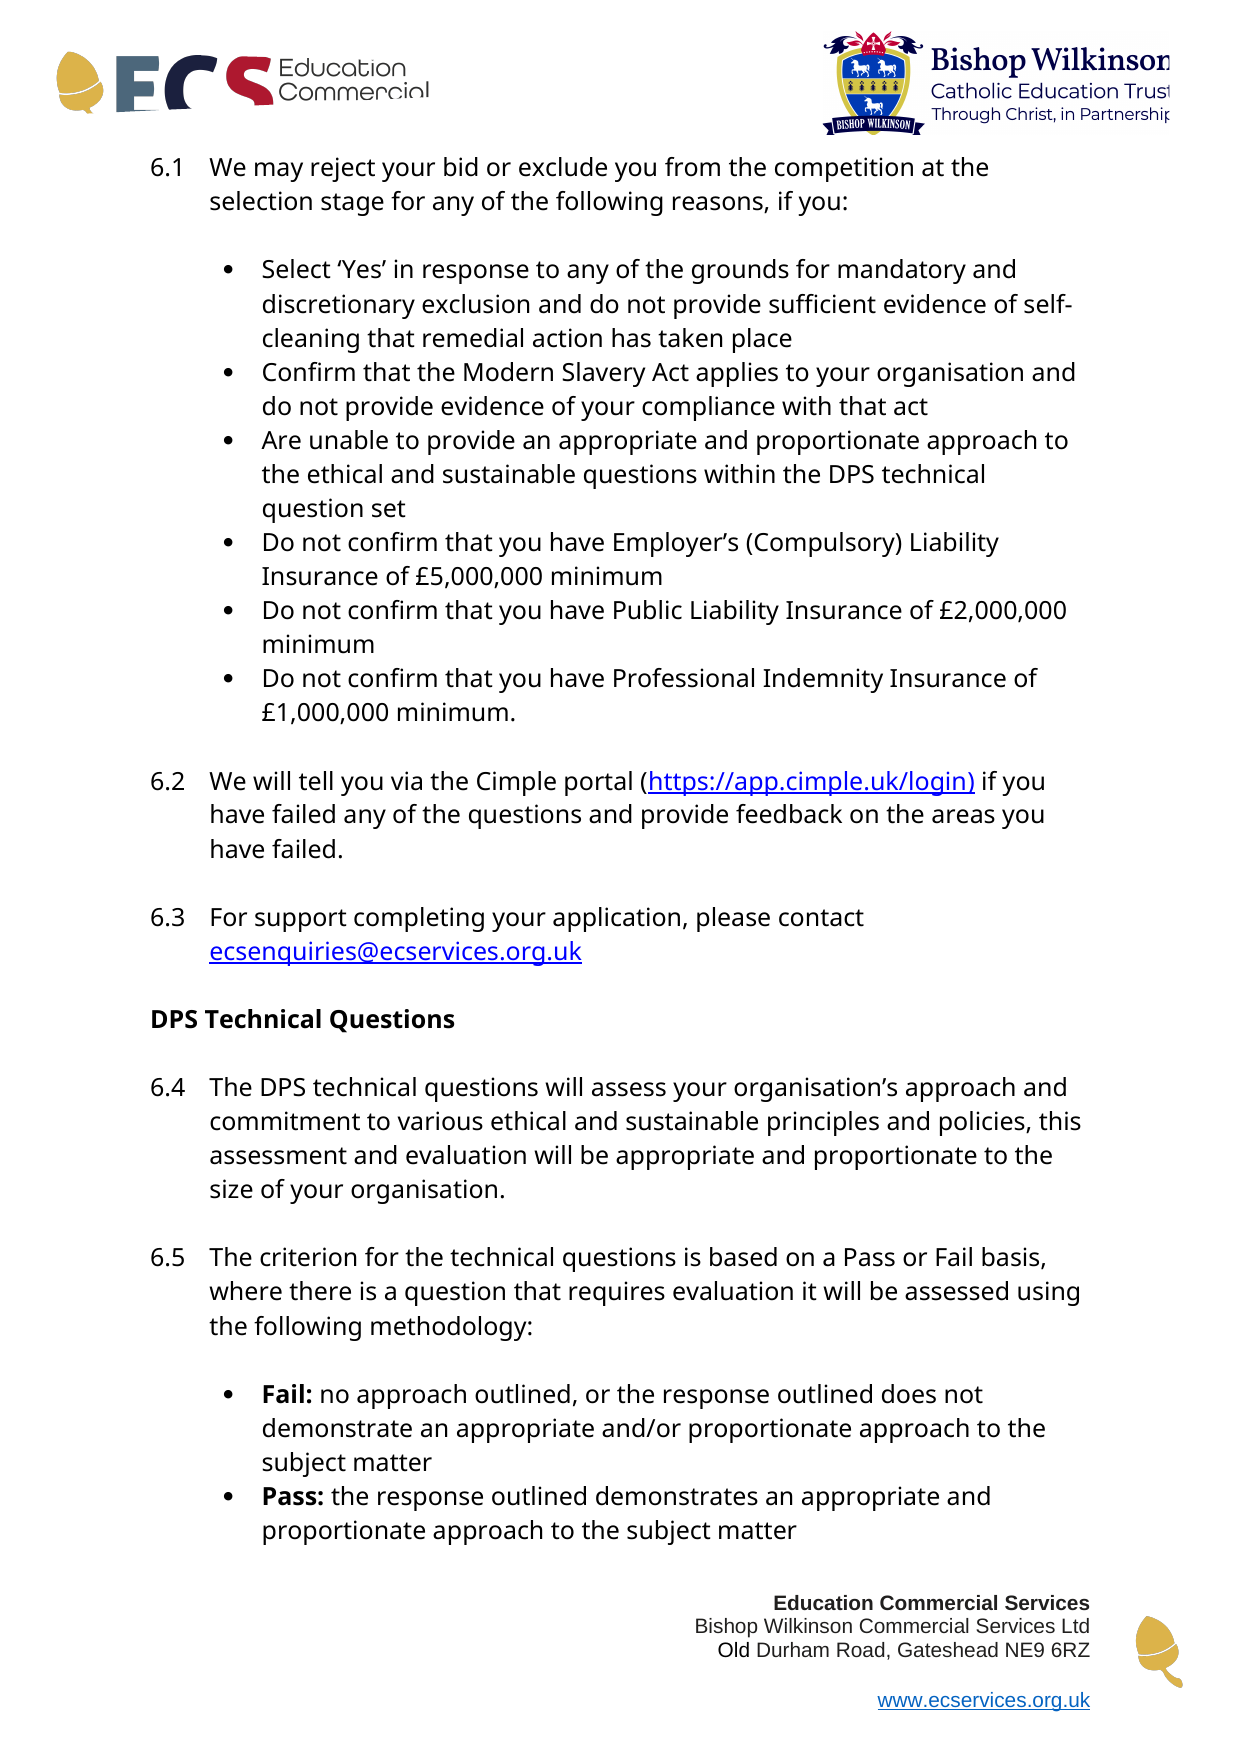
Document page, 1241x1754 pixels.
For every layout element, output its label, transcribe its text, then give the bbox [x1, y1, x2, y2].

picture [822, 31, 1170, 135]
list For support completing your application, please contact ecsenquiries@ecservices.org.uk [150, 899, 1090, 967]
list Select ‘Yes’ in response to any of the grounds for mandatory and discretionary exclusion and do not provide sufficient evidence of self-cleaning that remedial action has taken place [224, 252, 1090, 354]
list We may reject your bid or exclude you from the competition at the selection stage for any of the following reasons, if you: [150, 150, 1090, 218]
list Are unable to provide an appropriate and proportionate approach to the ethical and sustainable questions within the DPS technical question set [224, 422, 1090, 525]
list The DPS technical questions will assess your organisation’s approach and commitment to various ethical and sustainable principles and policies, this assessment and evaluation will be appropriate and proportionate to the size of your organisation. [150, 1070, 1090, 1206]
list Pass: the response outlined demonstrates an appropriate and proportionate approach to the subject matter [224, 1478, 1090, 1547]
text DPS Technical Questions [150, 1002, 1090, 1036]
list Do not confirm that you have Public Liability Insurance of £2,000,000 minimum [224, 593, 1090, 661]
list The criterion for the technical questions is based on a Pass or Fail basis, where there is a question that requires evaluation it will be assessed using the following methodology: [150, 1240, 1090, 1342]
list Confirm that the Modern Slavery Act applies to your organisation and do not provide evidence of your compliance with that act [224, 354, 1090, 422]
list Do not confirm that you have Employer’s (Compulsory) Liability Insurance of £5,000,000 minimum [224, 525, 1090, 593]
list We will tell you via the Cimple portal (https://app.cimple.uk/login) if you have failed any of the questions and provide feedback on the areas you have failed. [150, 763, 1090, 865]
list Do not confirm that you have Professional Indemnity Insurance of £1,000,000 minimum. [224, 661, 1090, 729]
list Fail: no approach outlined, or the response outlined does not demonstrate an appropriate and/or proportionate approach to the subject matter [224, 1376, 1090, 1478]
